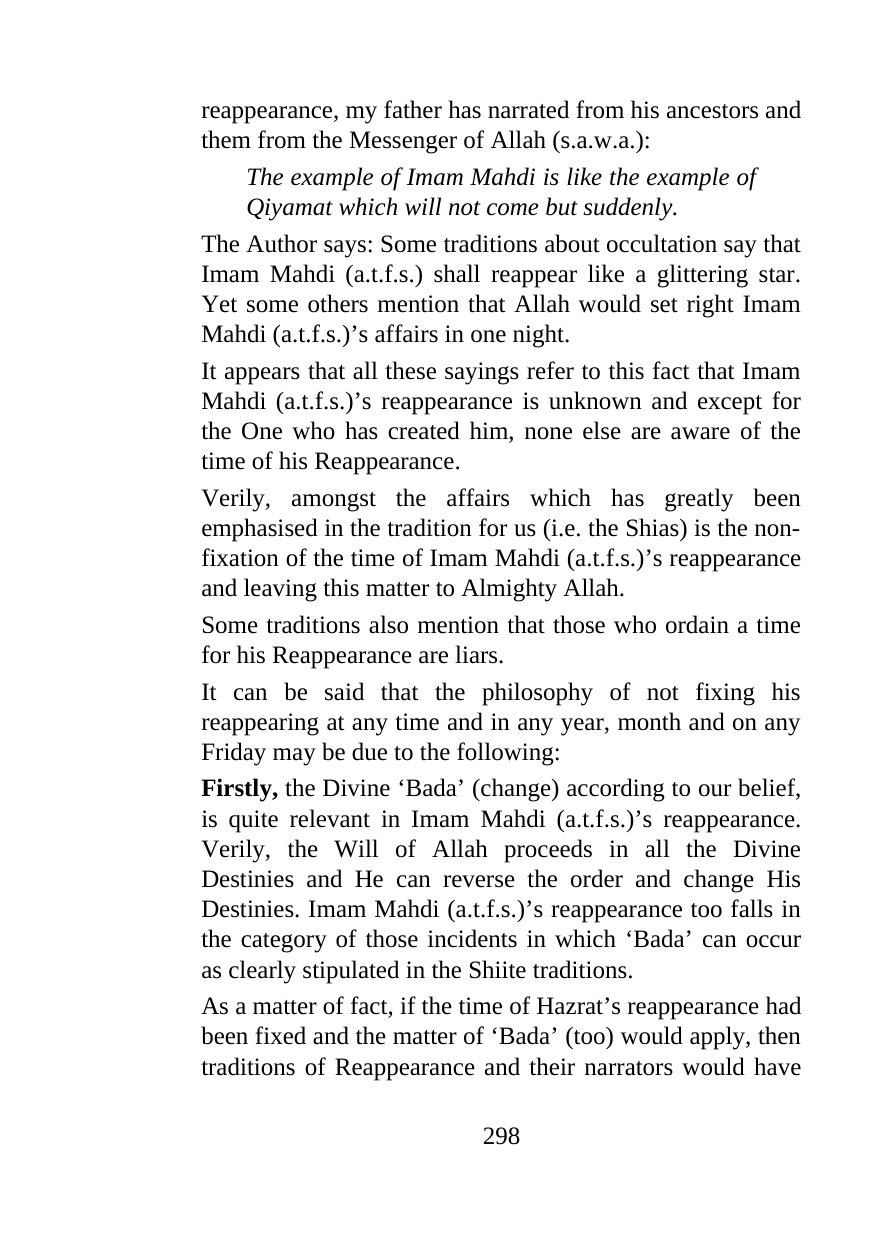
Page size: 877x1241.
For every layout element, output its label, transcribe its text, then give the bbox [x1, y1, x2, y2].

text The example of Imam Mahdi is like the example of Qiyamat which will not come but suddenly. [246, 161, 757, 222]
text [201, 990, 802, 1081]
text Verily, amongst the affairs which has greatly been emphasised in the tradition for us (i.e. the Shias) is the non-fixation of the time of Imam Mahdi (a.t.f.s.)’s reappearance and leaving this matter to Almighty Allah. [201, 482, 802, 603]
text The Author says: Some traditions about occultation say that Imam Mahdi (a.t.f.s.) shall reappear like a glittering star. Yet some others mention that Allah would set right Imam Mahdi (a.t.f.s.)’s affairs in one night. [201, 228, 802, 349]
text Some traditions also mention that those who ordain a time for his Reappearance are liars. [201, 609, 802, 669]
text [201, 94, 802, 155]
text Firstly, the Divine ‘Bada’ (change) according to our belief, is quite relevant in Imam Mahdi (a.t.f.s.)’s reappearance. Verily, the Will of Allah proceeds in all the Divine Destinies and He can reverse the order and change His Destinies. Imam Mahdi (a.t.f.s.)’s reappearance too falls in the category of those incidents in which ‘Bada’ can occur as clearly stipulated in the Shiite traditions. [201, 773, 802, 984]
text It can be said that the philosophy of not fixing his reappearing at any time and in any year, month and on any Friday may be due to the following: [201, 676, 802, 766]
text It appears that all these sayings refer to this fact that Imam Mahdi (a.t.f.s.)’s reappearance is unknown and except for the One who has created him, none else are aware of the time of his Reappearance. [201, 355, 802, 476]
